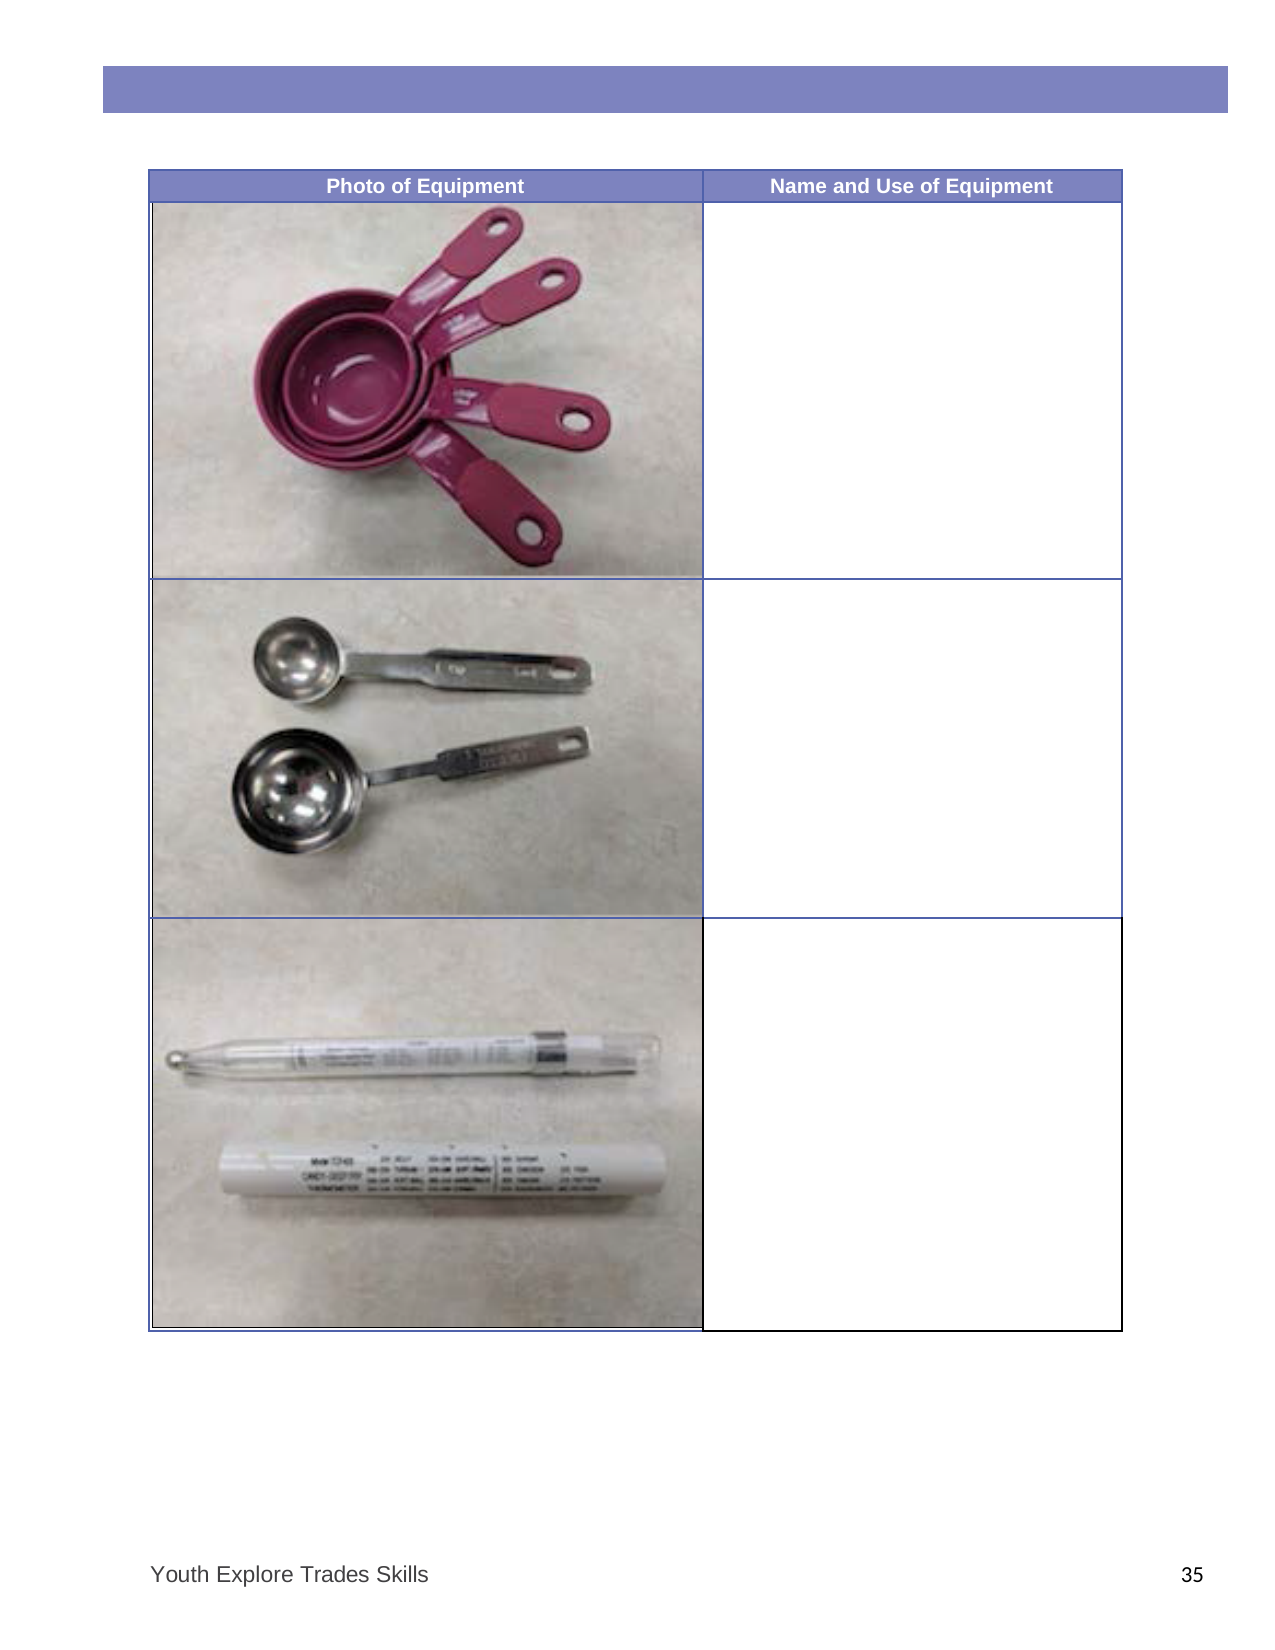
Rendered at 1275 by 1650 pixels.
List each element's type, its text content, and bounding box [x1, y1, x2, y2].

table_cell [150, 203, 702, 577]
table_cell [704, 580, 1121, 917]
table_cell [150, 919, 702, 1330]
table_cell [150, 580, 702, 917]
table_cell [704, 919, 1121, 1330]
table_cell [704, 203, 1121, 577]
table_header Name and Use of Equipment [704, 171, 1121, 201]
table_header Photo of Equipment [150, 171, 702, 201]
